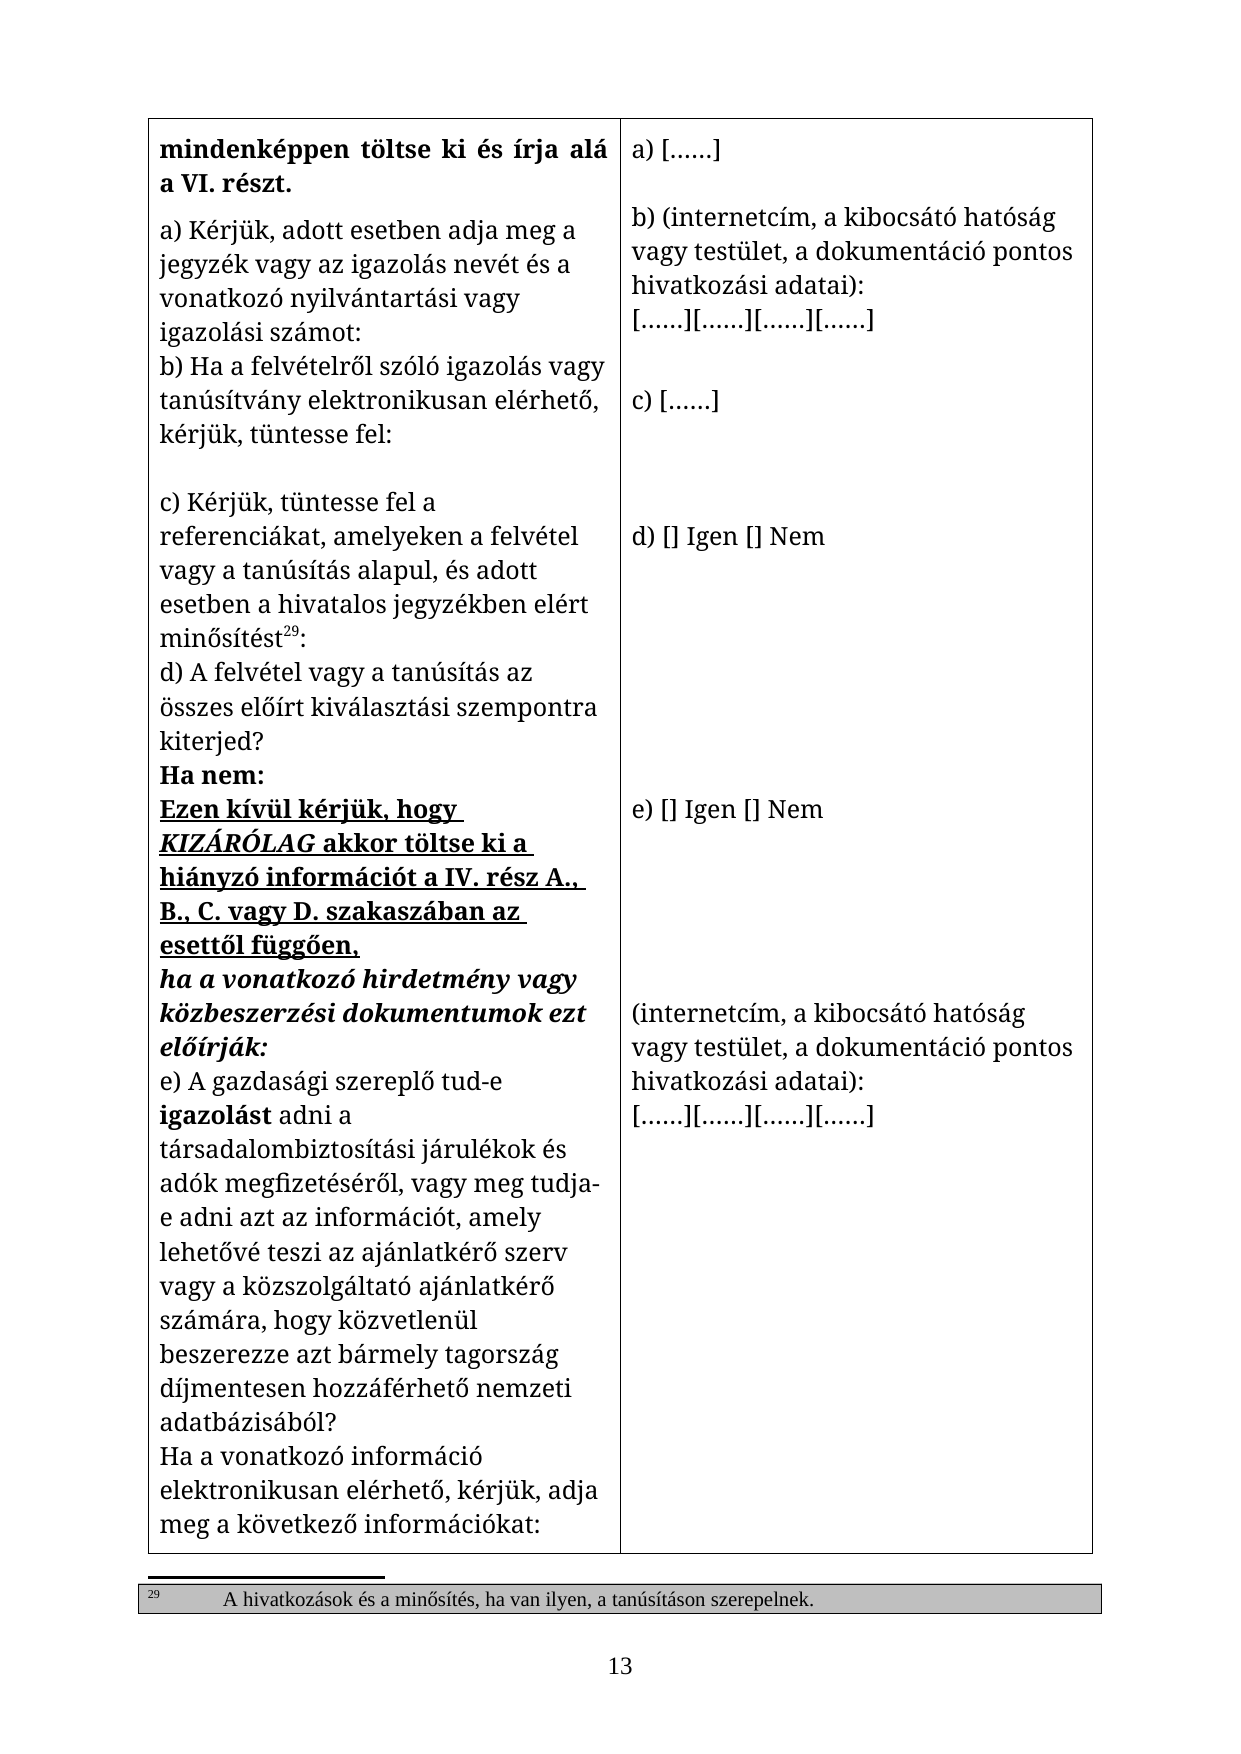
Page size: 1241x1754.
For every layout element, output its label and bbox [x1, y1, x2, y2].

table_cell [621, 119, 1092, 1553]
table_cell [149, 119, 620, 1553]
